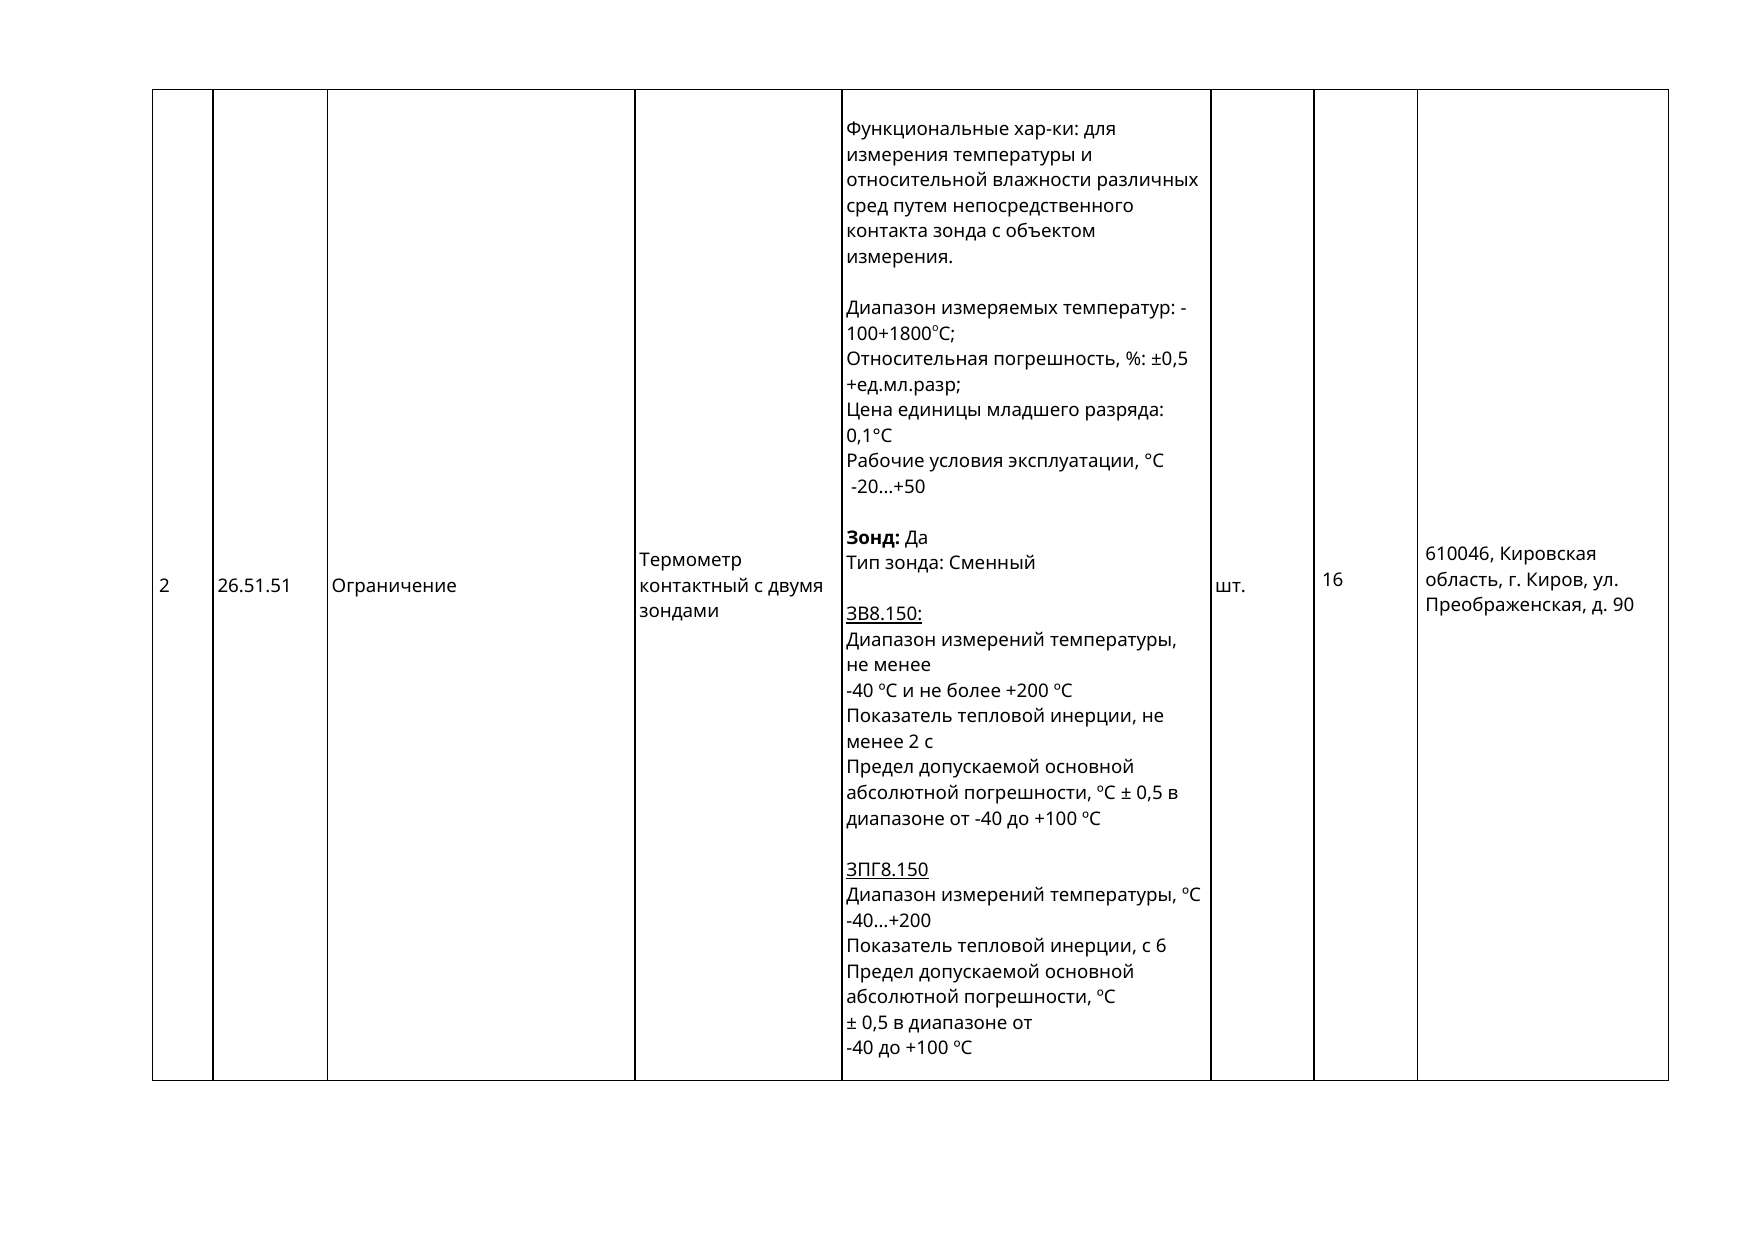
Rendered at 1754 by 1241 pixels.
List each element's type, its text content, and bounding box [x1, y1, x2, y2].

table_cell шт. [1212, 90, 1313, 1079]
table_cell 26.51.51 [214, 90, 327, 1079]
table_cell Термометр контактный с двумя зондами [636, 90, 841, 1079]
table_cell 16 [1315, 90, 1417, 1079]
table_cell Ограничение [328, 90, 634, 1079]
table_cell 2 [153, 90, 212, 1079]
table_cell Функциональные хар-ки: для измерения температуры и относительной влажности различных сред путем непосредственного контакта зонда с объектом измерения. Диапазон измеряемых температур: -100+1800оС; Относительная погрешность, %: ±0,5 +ед.мл.разр; Цена единицы младшего разряда: 0,1°С Рабочие условия эксплуатации, °С -20…+50 Зонд: Да Тип зонда: Сменный ЗВ8.150: Диапазон измерений температуры, не менее -40 ºС и не более +200 ºС Показатель тепловой инерции, не менее 2 с Предел допускаемой основной абсолютной погрешности, ºС ± 0,5 в диапазоне от -40 до +100 ºС ЗПГ8.150 Диапазон измерений температуры, ºС -40…+200 Показатель тепловой инерции, с 6 Предел допускаемой основной абсолютной погрешности, ºС ± 0,5 в диапазоне от -40 до +100 ºС Срок поверки: не ранее III квартала 2025 г. Наличие продукции в государственном реестре средств измерений РФ [843, 90, 1210, 1079]
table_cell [1418, 90, 1668, 1079]
